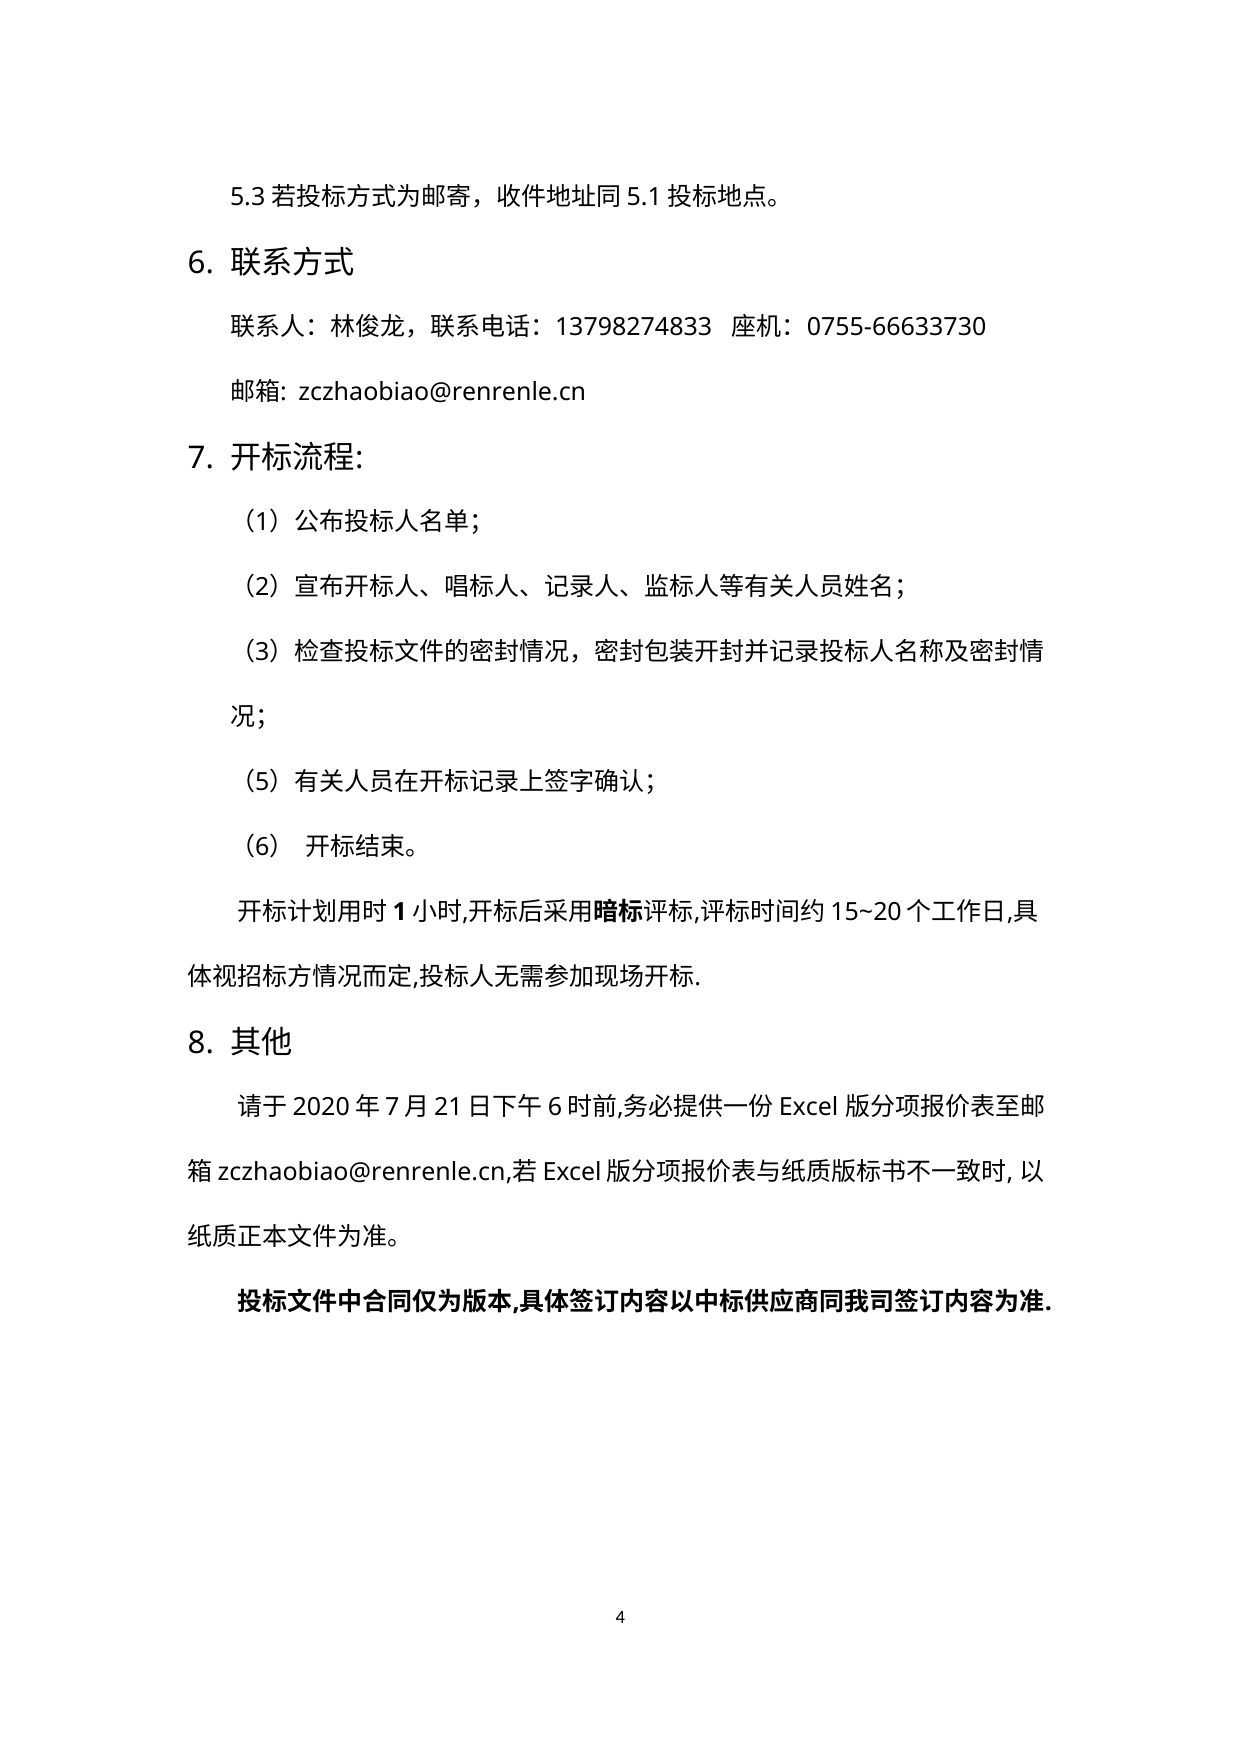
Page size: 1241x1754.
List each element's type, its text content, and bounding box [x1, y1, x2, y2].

text 请于2020年7月21日下午6时前,务必提供一份Excel 版分项报价表至邮箱zczhaobiao@renrenle.cn,若Excel版分项报价表与纸质版标书不一致时, 以纸质正本文件为准。 [187, 1072, 1053, 1267]
list 开标流程: [187, 422, 1053, 487]
list （5）有关人员在开标记录上签字确认； [230, 747, 1053, 812]
list （1）公布投标人名单； [230, 487, 1053, 552]
text 开标计划用时1小时,开标后采用暗标评标,评标时间约15~20个工作日,具体视招标方情况而定,投标人无需参加现场开标. [187, 877, 1053, 1007]
text 投标文件中合同仅为版本,具体签订内容以中标供应商同我司签订内容为准. [187, 1267, 1053, 1332]
list 邮箱: zczhaobiao@renrenle.cn [230, 357, 1053, 422]
list （2）宣布开标人、唱标人、记录人、监标人等有关人员姓名； [230, 552, 1053, 617]
list （3）检查投标文件的密封情况，密封包装开封并记录投标人名称及密封情况； [230, 617, 1053, 747]
list 开标结束。 [230, 812, 1053, 877]
list 联系方式 [187, 227, 1053, 292]
list 联系人：林俊龙，联系电话：13798274833 座机：0755-66633730 [230, 292, 1053, 357]
list 其他 [187, 1007, 1053, 1072]
list 5.3 若投标方式为邮寄，收件地址同5.1投标地点。 [230, 162, 1053, 227]
